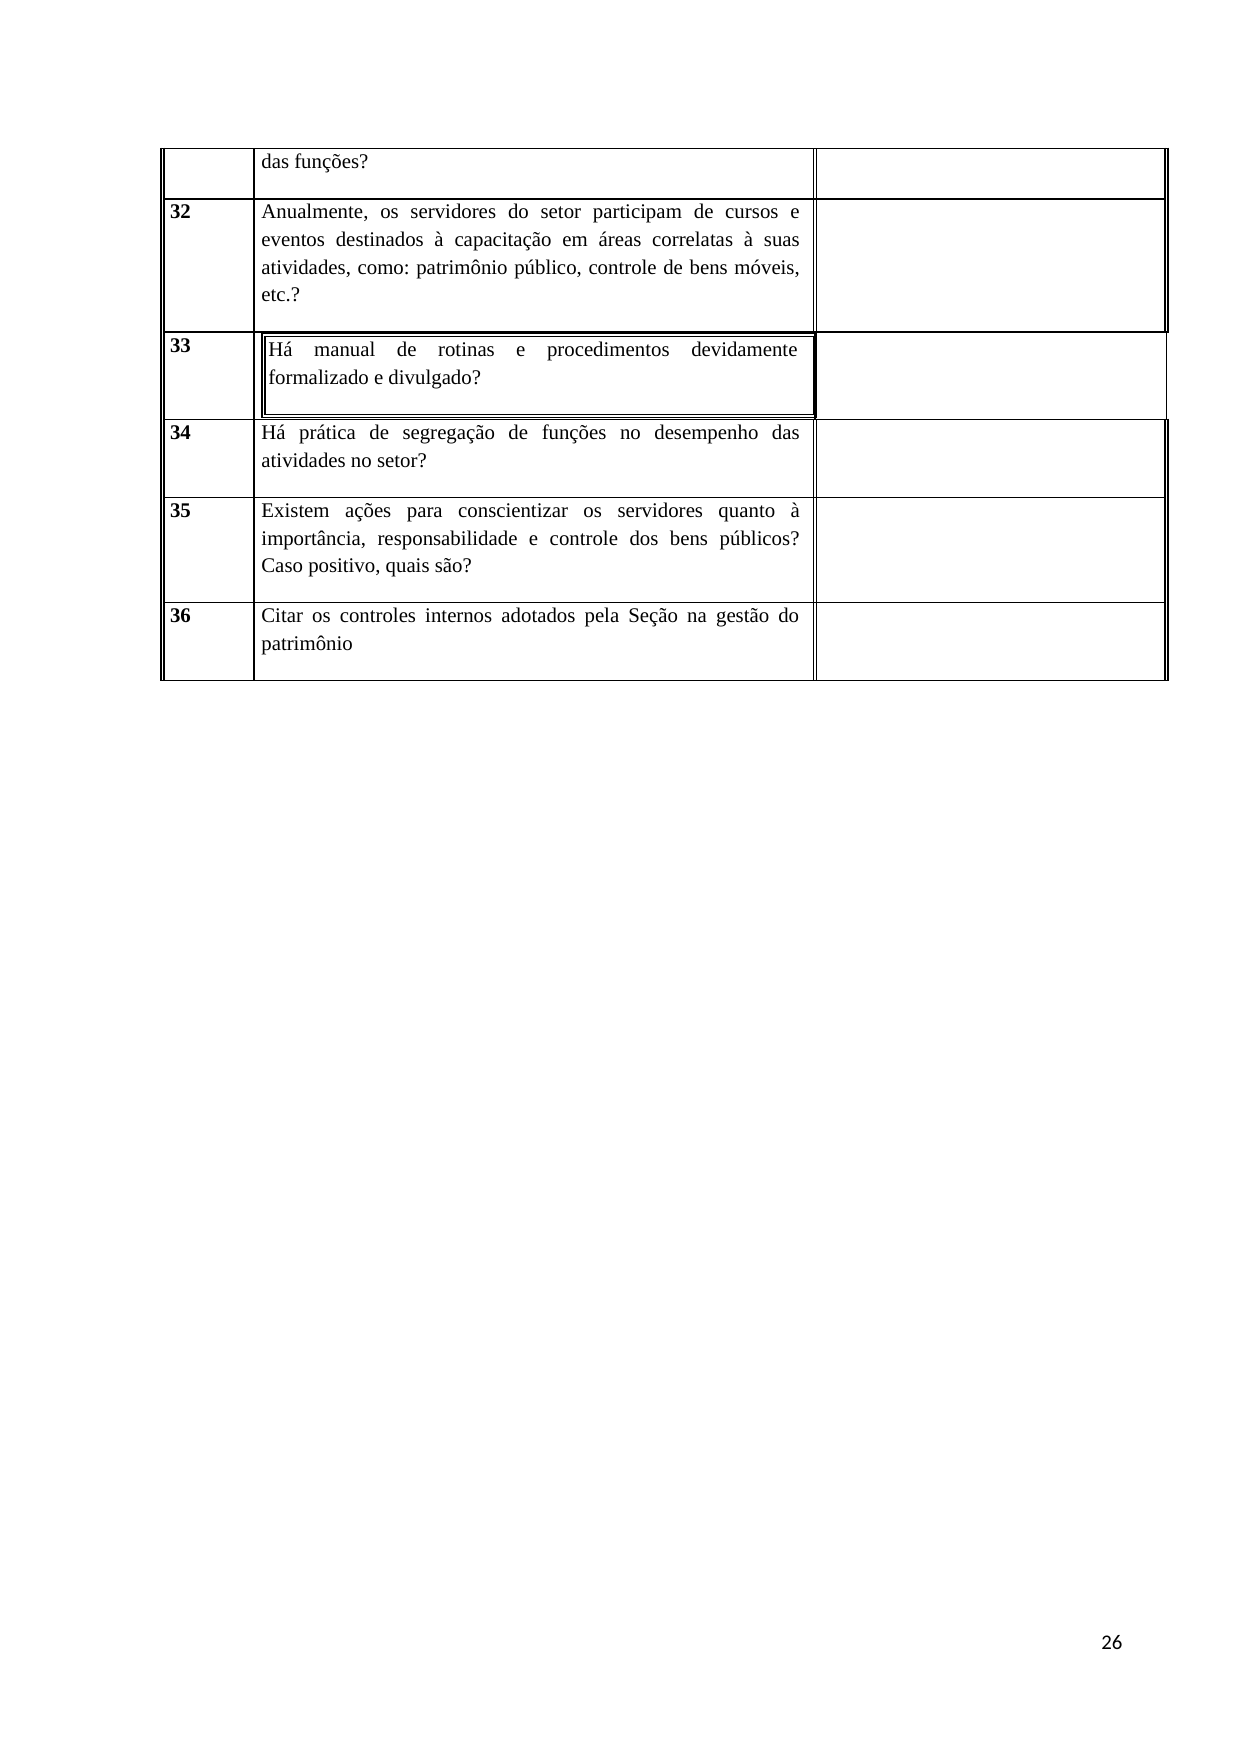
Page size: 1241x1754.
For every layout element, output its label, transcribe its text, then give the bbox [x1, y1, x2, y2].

table_cell 34 [165, 420, 253, 496]
table_cell [817, 200, 1164, 331]
table_cell Anualmente, os servidores do setor participam de cursos e eventos destinados à capacitação em áreas correlatas à suas atividades, como: patrimônio público, controle de bens móveis, etc.? [255, 200, 813, 331]
table_cell [817, 498, 1164, 602]
table_cell [817, 149, 1164, 198]
table_cell 32 [165, 200, 253, 331]
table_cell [255, 149, 813, 198]
table_cell 36 [165, 603, 253, 680]
table_cell 33 [165, 333, 253, 418]
table_cell Citar os controles internos adotados pela Seção na gestão do patrimônio [255, 603, 813, 680]
table_cell [266, 337, 813, 414]
table_cell [817, 420, 1164, 496]
table_cell [817, 603, 1164, 680]
table_cell 31 [165, 149, 253, 198]
table_cell Existem ações para conscientizar os servidores quanto à importância, responsabilidade e controle dos bens públicos? Caso positivo, quais são? [255, 498, 813, 602]
table_cell Há prática de segregação de funções no desempenho das atividades no setor? [255, 420, 813, 496]
table_cell 35 [165, 498, 253, 602]
table_cell [817, 333, 1166, 418]
table_cell [255, 333, 261, 418]
